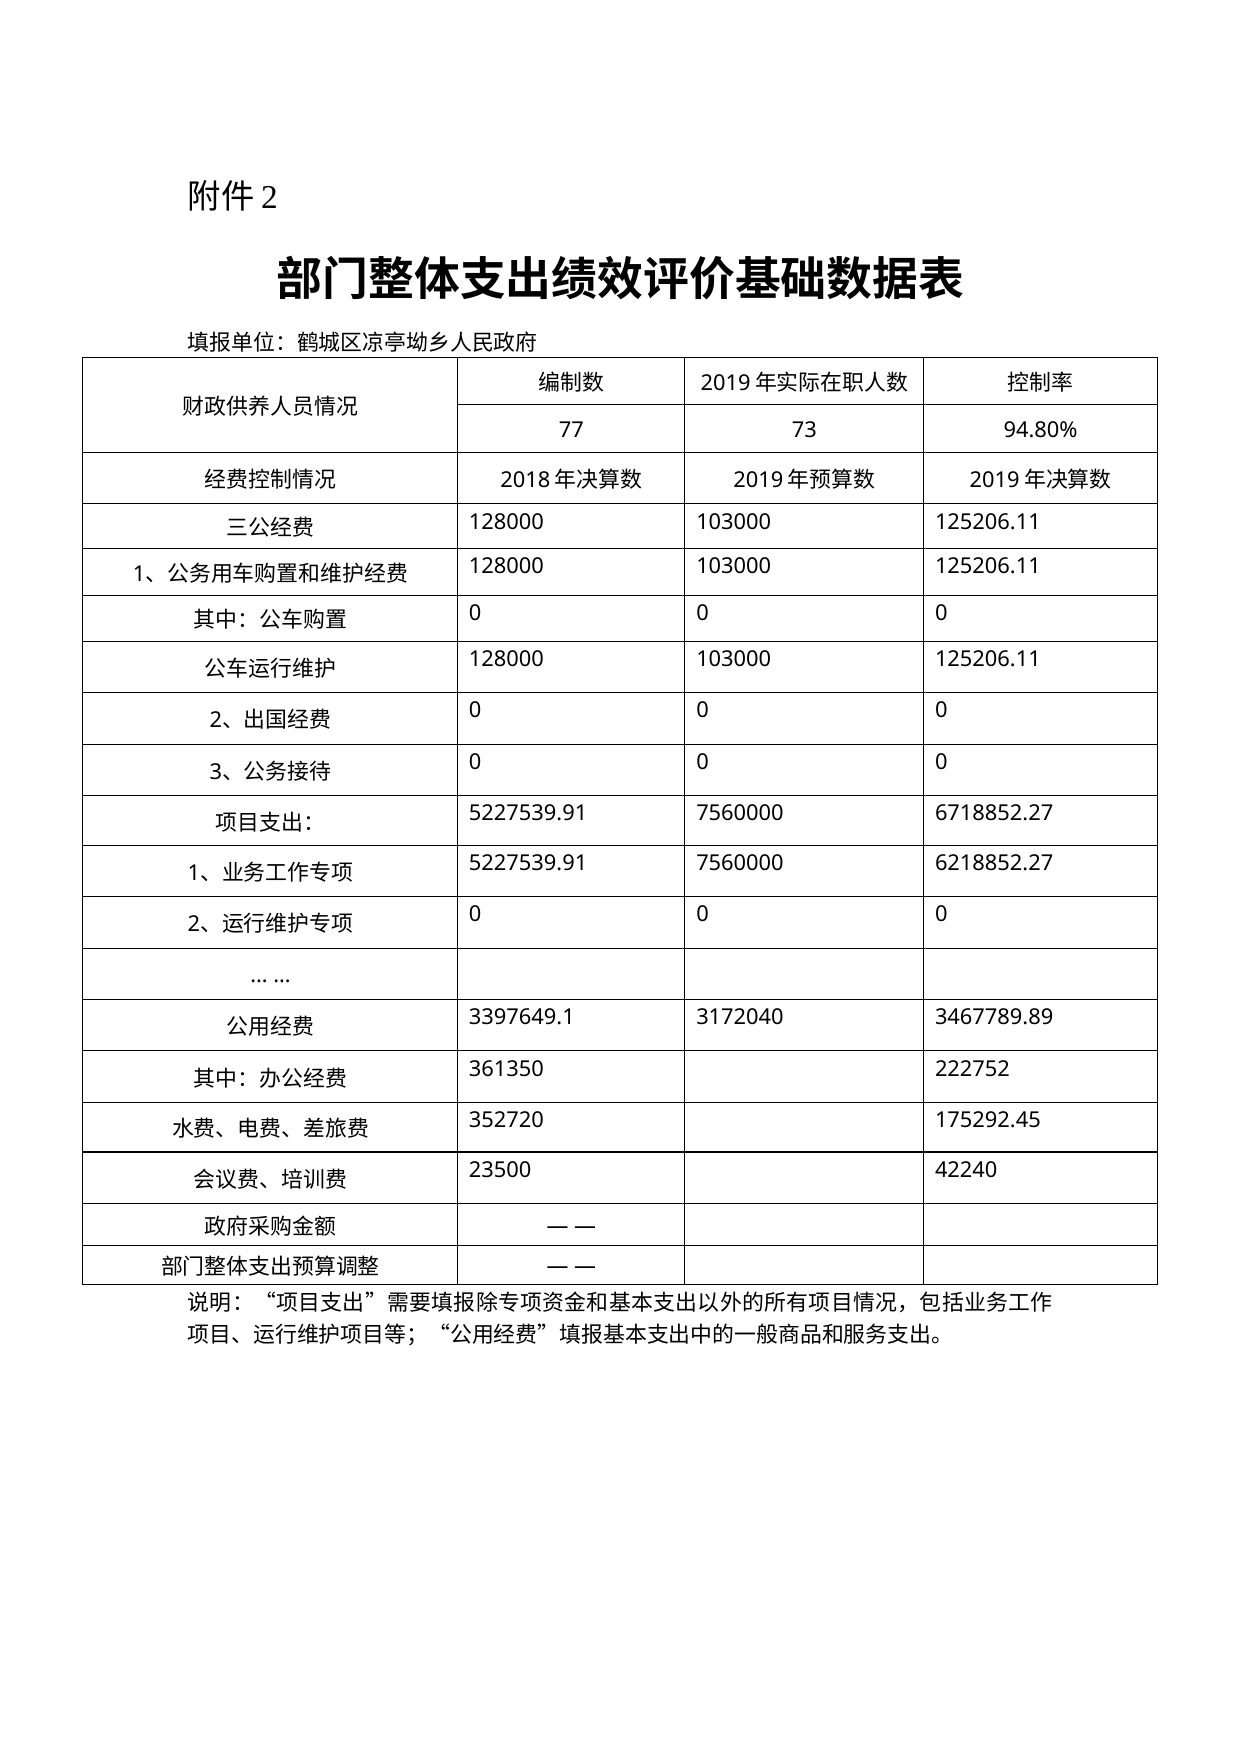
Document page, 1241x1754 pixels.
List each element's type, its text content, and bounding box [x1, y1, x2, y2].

table_cell 361350 [458, 1051, 684, 1102]
table_cell 项目支出： [83, 796, 457, 844]
table_cell 公车运行维护 [83, 642, 457, 692]
table_cell 2、运行维护专项 [83, 897, 457, 947]
table_cell 0 [924, 897, 1157, 947]
table_cell 7560000 [685, 846, 923, 896]
table_cell 128000 [458, 549, 684, 595]
table_cell 会议费、培训费 [83, 1153, 457, 1203]
table_cell 2、出国经费 [83, 693, 457, 743]
table_cell 0 [685, 596, 923, 641]
text 附件2 [187, 162, 1053, 227]
table_cell 175292.45 [924, 1103, 1157, 1151]
text 部门整体支出绩效评价基础数据表 [187, 227, 1053, 324]
table_cell [685, 1103, 923, 1151]
table_cell [685, 1153, 923, 1203]
table_cell 222752 [924, 1051, 1157, 1102]
table_cell [685, 1051, 923, 1102]
table_cell 3467789.89 [924, 1000, 1157, 1050]
table_cell 0 [458, 693, 684, 743]
table_cell 部门整体支出预算调整 [83, 1246, 457, 1283]
table_cell 103000 [685, 642, 923, 692]
table_cell 3、公务接待 [83, 745, 457, 795]
table_cell 352720 [458, 1103, 684, 1151]
table_cell 三公经费 [83, 504, 457, 548]
table_cell 经费控制情况 [83, 453, 457, 503]
table_cell 0 [458, 897, 684, 947]
table_cell 73 [685, 405, 923, 452]
table_cell 94.80% [924, 405, 1157, 452]
table_cell 125206.11 [924, 504, 1157, 548]
table_cell 128000 [458, 642, 684, 692]
table_header 2019年实际在职人数 [685, 358, 923, 404]
table_cell … … [83, 949, 457, 999]
table_cell [685, 949, 923, 999]
table_cell 23500 [458, 1153, 684, 1203]
table_cell 0 [685, 897, 923, 947]
table_cell 103000 [685, 549, 923, 595]
table_cell 2019年预算数 [685, 453, 923, 503]
table_cell 0 [924, 745, 1157, 795]
table_cell [685, 1204, 923, 1245]
table_cell [924, 1204, 1157, 1245]
table_cell 1、公务用车购置和维护经费 [83, 549, 457, 595]
table_cell 6718852.27 [924, 796, 1157, 844]
table_cell 政府采购金额 [83, 1204, 457, 1245]
table_cell 0 [685, 745, 923, 795]
table_cell 5227539.91 [458, 846, 684, 896]
table_cell 7560000 [685, 796, 923, 844]
table_cell 103000 [685, 504, 923, 548]
table_cell 125206.11 [924, 549, 1157, 595]
table_cell [924, 1246, 1157, 1283]
table_cell 其中：办公经费 [83, 1051, 457, 1102]
table_cell 128000 [458, 504, 684, 548]
table_cell 2019年决算数 [924, 453, 1157, 503]
table_cell 3172040 [685, 1000, 923, 1050]
table_header 财政供养人员情况 [83, 358, 457, 452]
table_cell 0 [458, 596, 684, 641]
table_cell — — [458, 1246, 684, 1283]
table_cell 0 [924, 596, 1157, 641]
table_cell [685, 1246, 923, 1283]
table_cell 5227539.91 [458, 796, 684, 844]
table_cell 42240 [924, 1153, 1157, 1203]
table_header 编制数 [458, 358, 684, 404]
table_cell [924, 949, 1157, 999]
table_cell 3397649.1 [458, 1000, 684, 1050]
table_cell 其中：公车购置 [83, 596, 457, 641]
table_cell 0 [924, 693, 1157, 743]
table_cell 125206.11 [924, 642, 1157, 692]
table_cell 2018年决算数 [458, 453, 684, 503]
table_cell 0 [458, 745, 684, 795]
table_cell — — [458, 1204, 684, 1245]
table_cell 水费、电费、差旅费 [83, 1103, 457, 1151]
table_cell 6218852.27 [924, 846, 1157, 896]
table_header 控制率 [924, 358, 1157, 404]
table_cell 1、业务工作专项 [83, 846, 457, 896]
table_cell 公用经费 [83, 1000, 457, 1050]
table_cell 0 [685, 693, 923, 743]
text 说明：“项目支出”需要填报除专项资金和基本支出以外的所有项目情况，包括业务工作项目、运行维护项目等；“公用经费”填报基本支出中的一般商品和服务支出。 [187, 1285, 1053, 1349]
table_cell [458, 949, 684, 999]
table_cell 77 [458, 405, 684, 452]
text 填报单位：鹤城区凉亭坳乡人民政府 [187, 324, 1053, 357]
